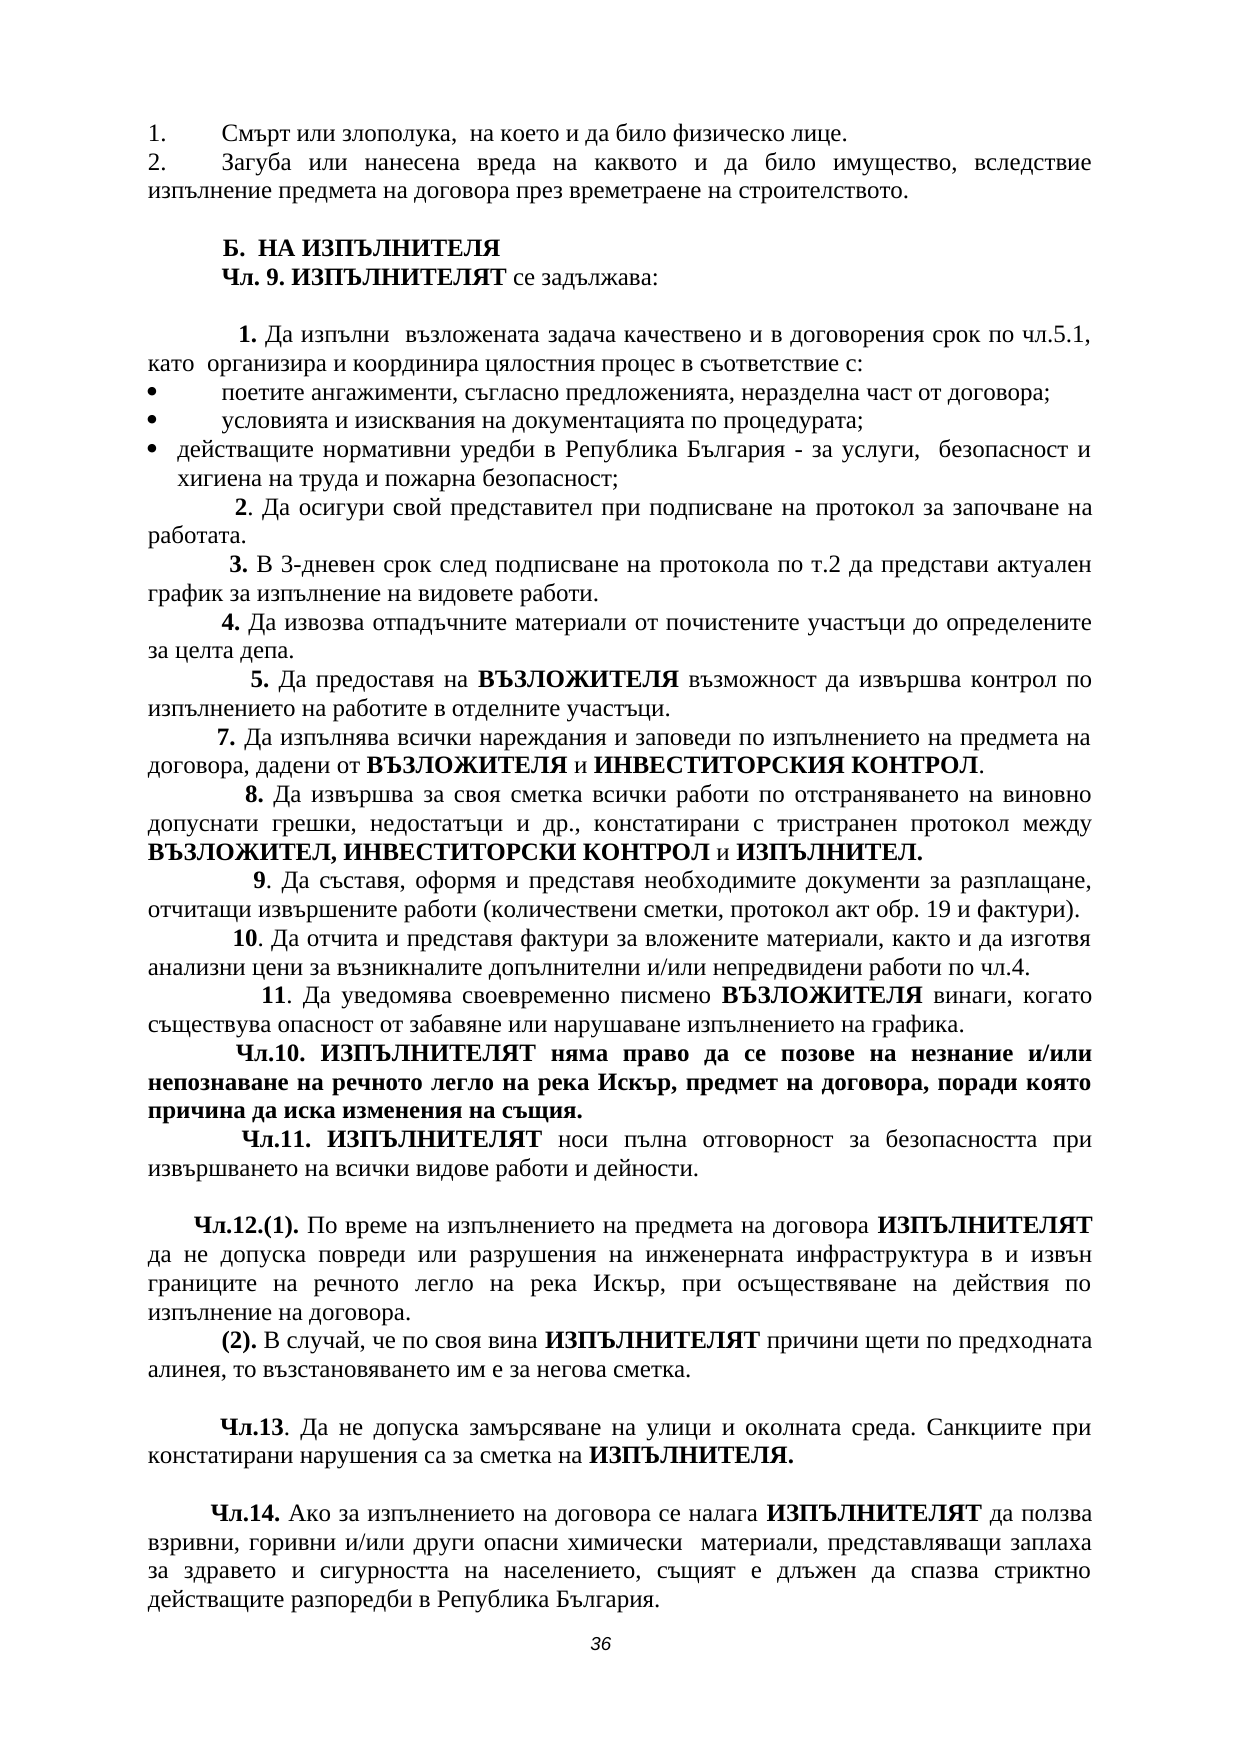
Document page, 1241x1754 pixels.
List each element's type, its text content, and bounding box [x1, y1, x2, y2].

list действащите нормативни уредби в Република България - за услуги, безопасност и хигиена на труда и пожарна безопасност; [148, 434, 1093, 492]
list 9. Да съставя, оформя и представя необходимите документи за разплащане, отчитащи извършените работи (количествени сметки, протокол акт обр. 19 и фактури). [148, 866, 1093, 923]
text 3. В 3-дневен срок след подписване на протокола по т.2 да представи актуален график за изпълнение на видовете работи. [148, 549, 1093, 607]
text 2. Да осигури свой представител при подписване на протокол за започване на работата. [148, 492, 1093, 549]
list 7. Да изпълнява всички нареждания и заповеди по изпълнението на предмета на договора, дадени от ВЪЗЛОЖИТЕЛЯ и инвеститорския контрол. [148, 722, 1093, 779]
list Чл.10. ИЗПЪЛНИТЕЛЯТ няма право да се позове на незнание и/или непознаване на речното легло на река Искър, предмет на договора, поради която причина да иска изменения на същия. [148, 1038, 1093, 1124]
text 1. Да изпълни възложената задача качествено и в договорения срок по чл.5.1, като организира и координира цялостния процес в съответствие с: [110, 319, 1093, 377]
text Чл.11. ИЗПЪЛНИТЕЛЯТ носи пълна отговорност за безопасността при извършването на всички видове работи и дейности. [148, 1124, 1093, 1182]
text (2). В случай, че по своя вина ИЗПЪЛНИТЕЛЯТ причини щети по предходната алинея, то възстановяването им е за негова сметка. [148, 1326, 1093, 1383]
list Загуба или нанесена вреда на каквото и да било имущество, вследствие изпълнение предмета на договора през времетраене на строителството. [148, 147, 1093, 204]
list условията и изисквания на документацията по процедурата; [148, 406, 1093, 434]
list 11. Да уведомява своевременно писмено ВЪЗЛОЖИТЕЛЯ винаги, когато съществува опасност от забавяне или нарушаване изпълнението на графика. [148, 981, 1093, 1038]
list 8. Да извършва за своя сметка всички работи по отстраняването на виновно допуснати грешки, недостатъци и др., констатирани с тристранен протокол между ВЪЗЛОЖИТЕЛ, ИНВЕСТИТОРСКИ КОНТРОЛ и ИЗПЪЛНИТЕЛ. [148, 779, 1093, 866]
text 4. Да извозва отпадъчните материали от почистените участъци до определените за целта депа. [148, 607, 1093, 664]
list поетите ангажименти, съгласно предложенията, неразделна част от договора; [148, 377, 1093, 406]
text 5. Да предоставя на ВЪЗЛОЖИТЕЛЯ възможност да извършва контрол по изпълнението на работите в отделните участъци. [148, 664, 1093, 722]
text Чл. 9. ИЗПЪЛНИТЕЛЯТ се задължава: [148, 262, 1093, 291]
list 10. Да отчита и представя фактури за вложените материали, както и да изготвя анализни цени за възникналите допълнителни и/или непредвидени работи по чл.4. [148, 923, 1093, 981]
text Чл.13. Да не допуска замърсяване на улици и околната среда. Санкциите при констатирани нарушения са за сметка на ИЗПЪЛНИТЕЛЯ. [148, 1412, 1093, 1469]
list Смърт или злополука, на което и да било физическо лице. [148, 118, 1093, 147]
text Чл.12.(1). По време на изпълнението на предмета на договора ИЗПЪЛНИТЕЛЯТ да не допуска повреди или разрушения на инженерната инфраструктура в и извън границите на речното легло на река Искър, при осъществяване на действия по изпълнение на договора. [148, 1211, 1093, 1326]
text Чл.14. Ако за изпълнението на договора се налага ИЗПЪЛНИТЕЛЯТ да ползва взривни, горивни и/или други опасни химически материали, представляващи заплаха за здравето и сигурността на населението, същият е длъжен да спазва стриктно действащите разпоредби в Република България. [148, 1498, 1093, 1613]
text Б. НА ИЗПЪЛНИТЕЛЯ [148, 233, 1093, 262]
